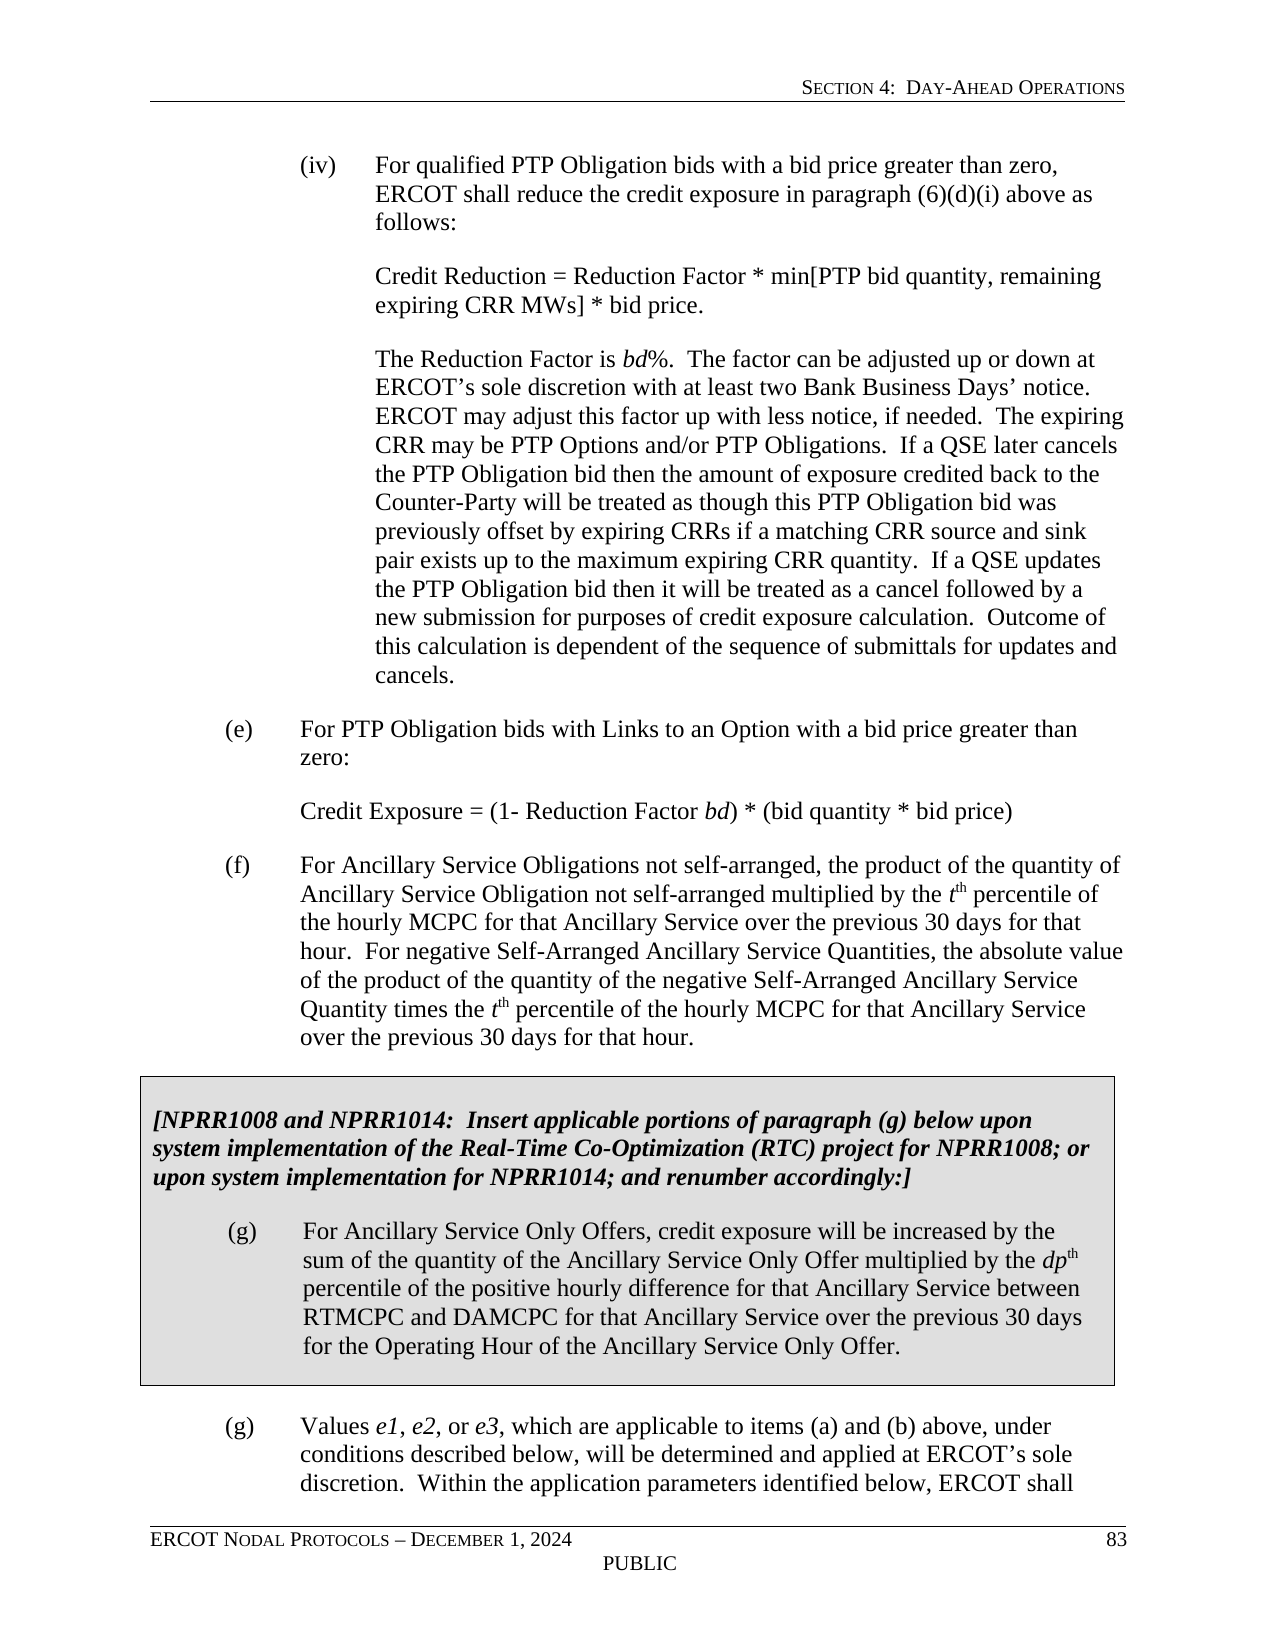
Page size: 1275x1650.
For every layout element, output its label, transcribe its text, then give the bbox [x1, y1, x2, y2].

list The Reduction Factor is bd%. The factor can be adjusted up or down at ERCOT’s sole discretion with at least two Bank Business Days’ notice. ERCOT may adjust this factor up with less notice, if needed. The expiring CRR may be PTP Options and/or PTP Obligations. If a QSE later cancels the PTP Obligation bid then the amount of exposure credited back to the Counter-Party will be treated as though this PTP Obligation bid was previously offset by expiring CRRs if a matching CRR source and sink pair exists up to the maximum expiring CRR quantity. If a QSE updates the PTP Obligation bid then it will be treated as a cancel followed by a new submission for purposes of credit exposure calculation. Outcome of this calculation is dependent of the sequence of submittals for updates and cancels. [375, 344, 1125, 689]
list Credit Reduction = Reduction Factor * min[PTP bid quantity, remaining expiring CRR MWs] * bid price. [375, 261, 1125, 319]
list (f) For Ancillary Service Obligations not self-arranged, the product of the quantity of Ancillary Service Obligation not self-arranged multiplied by the tth percentile of the hourly MCPC for that Ancillary Service over the previous 30 days for that hour. For negative Self-Arranged Ancillary Service Quantities, the absolute value of the product of the quantity of the negative Self-Arranged Ancillary Service Quantity times the tth percentile of the hourly MCPC for that Ancillary Service over the previous 30 days for that hour. [225, 850, 1125, 1051]
table_header [NPRR1008 and NPRR1014: Insert applicable portions of paragraph (g) below upon system implementation of the Real-Time Co-Optimization (RTC) project for NPRR1008; or upon system implementation for NPRR1014; and renumber accordingly:] (g) For Ancillary Service Only Offers, credit exposure will be increased by the sum of the quantity of the Ancillary Service Only Offer multiplied by the dpth percentile of the positive hourly difference for that Ancillary Service between RTMCPC and DAMCPC for that Ancillary Service over the previous 30 days for the Operating Hour of the Ancillary Service Only Offer. [141, 1077, 1114, 1385]
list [225, 1411, 1125, 1497]
list (iv) For qualified PTP Obligation bids with a bid price greater than zero, ERCOT shall reduce the credit exposure in paragraph (6)(d)(i) above as follows: [300, 150, 1125, 236]
list (e) For PTP Obligation bids with Links to an Option with a bid price greater than zero: [225, 714, 1125, 771]
list Credit Exposure = (1- Reduction Factor bd) * (bid quantity * bid price) [300, 796, 1125, 825]
